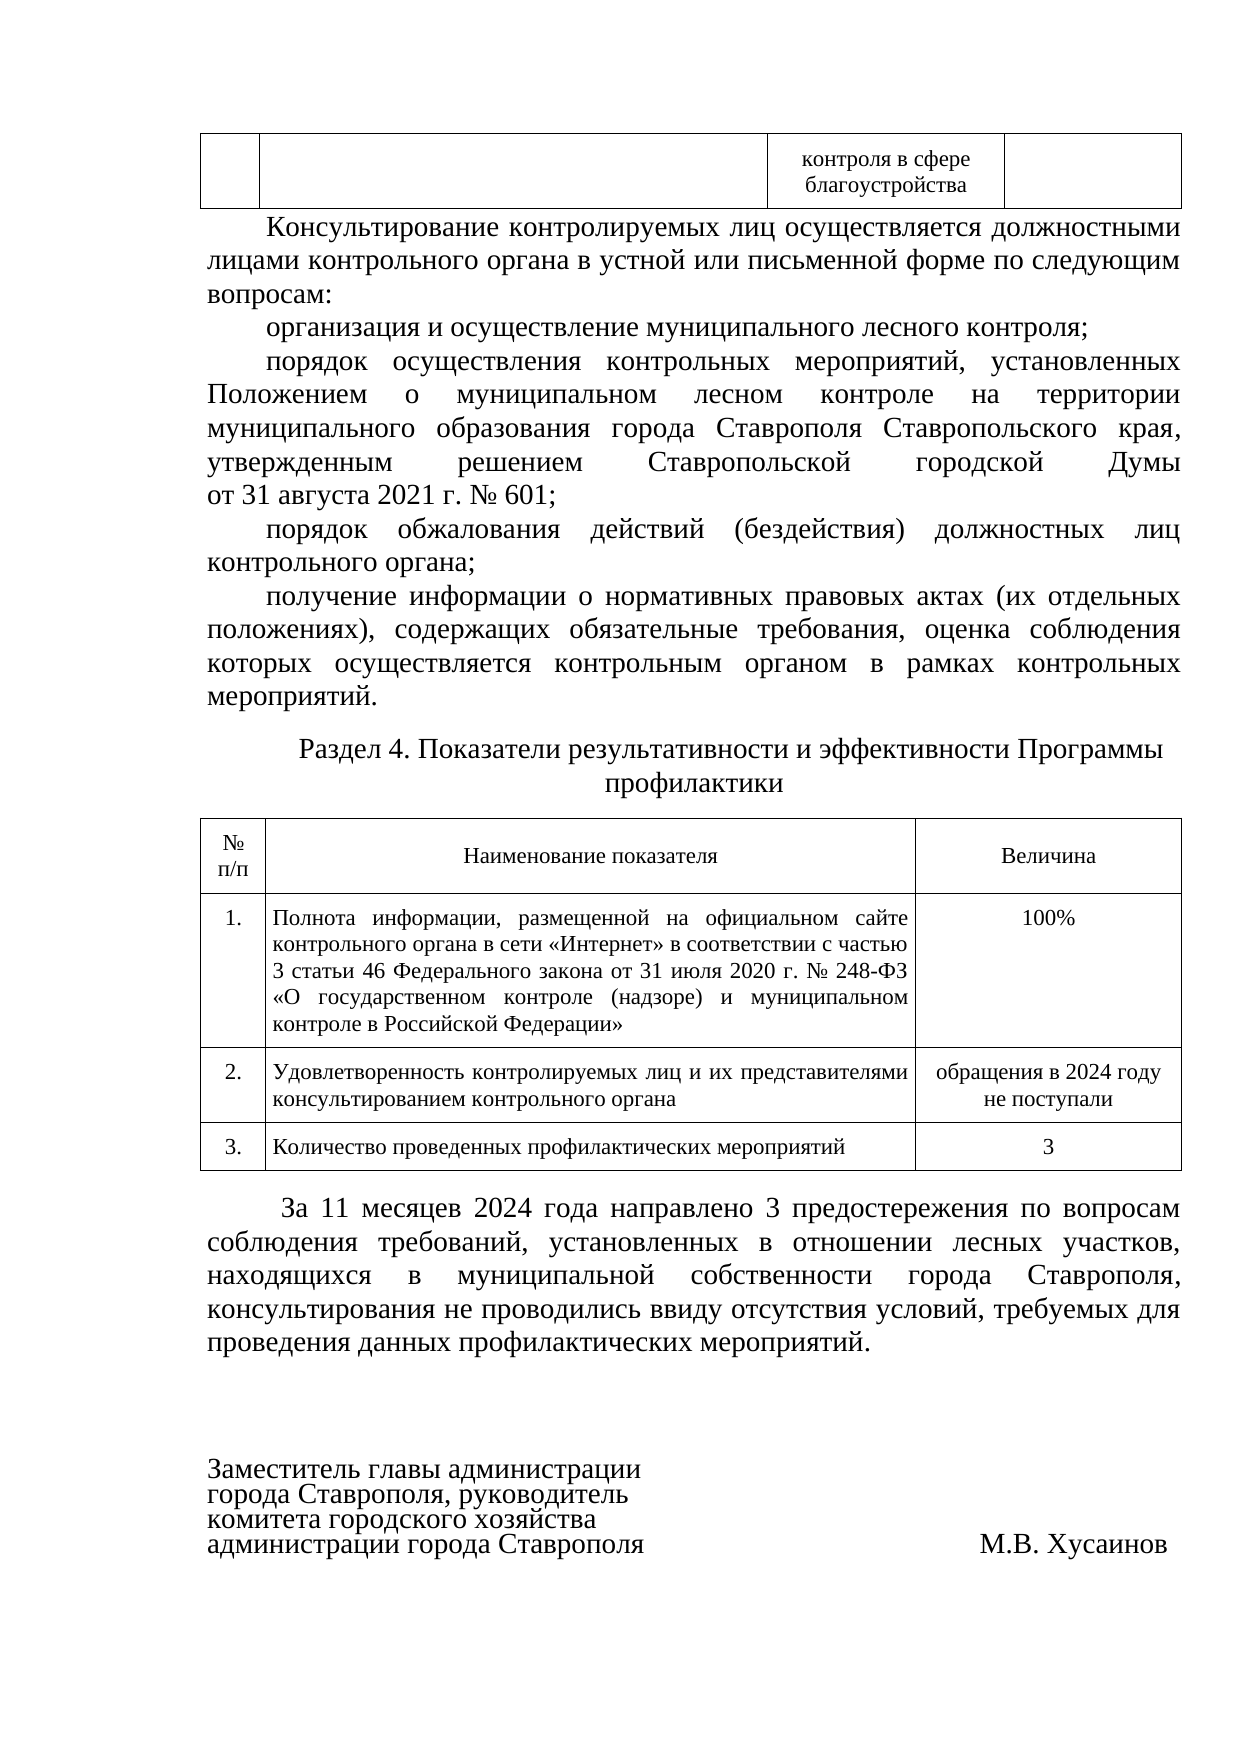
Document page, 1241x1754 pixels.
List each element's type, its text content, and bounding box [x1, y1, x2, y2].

text За 11 месяцев 2024 года направлено 3 предостережения по вопросам соблюдения требований, установленных в отношении лесных участков, находящихся в муниципальной собственности города Ставрополя, консультирования не проводились ввиду отсутствия условий, требуемых для проведения данных профилактических мероприятий. [207, 1190, 1181, 1358]
table_cell 2. [201, 1048, 265, 1122]
text порядок осуществления контрольных мероприятий, установленных Положением о муниципальном лесном контроле на территории муниципального образования города Ставрополя Ставропольского края, утвержденным решением Ставропольской городской Думы от 31 августа 2021 г. № 601; [207, 343, 1181, 511]
text порядок обжалования действий (бездействия) должностных лиц контрольного органа; [207, 511, 1181, 578]
table_header № п/п [201, 819, 265, 892]
table_cell 3. [201, 1123, 265, 1170]
table_cell 1. [201, 894, 265, 1047]
text комитета городского хозяйства [207, 1509, 1181, 1534]
text Раздел 4. Показатели результативности и эффективности Программы профилактики [207, 731, 1181, 798]
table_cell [768, 134, 1004, 208]
table_header Наименование показателя [266, 819, 915, 892]
text администрации города Ставрополя М.В. Хусаинов [207, 1534, 1181, 1559]
table_cell [201, 134, 259, 208]
table_cell 3 [916, 1123, 1181, 1170]
text Заместитель главы администрации [207, 1459, 1181, 1484]
table_cell обращения в 2024 году не поступали [916, 1048, 1181, 1122]
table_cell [260, 134, 767, 208]
text Консультирование контролируемых лиц осуществляется должностными лицами контрольного органа в устной или письменной форме по следующим вопросам: [207, 209, 1181, 309]
table_cell Количество проведенных профилактических мероприятий [266, 1123, 915, 1170]
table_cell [1005, 134, 1181, 208]
text получение информации о нормативных правовых актах (их отдельных положениях), содержащих обязательные требования, оценка соблюдения которых осуществляется контрольным органом в рамках контрольных мероприятий. [207, 578, 1181, 712]
table_cell 100% [916, 894, 1181, 1047]
table_cell Удовлетворенность контролируемых лиц и их представителями консультированием контрольного органа [266, 1048, 915, 1122]
table_header Величина [916, 819, 1181, 892]
text организация и осуществление муниципального лесного контроля; [207, 309, 1181, 343]
table_cell Полнота информации, размещенной на официальном сайте контрольного органа в сети «Интернет» в соответствии с частью 3 статьи 46 Федерального закона от 31 июля 2020 г. № 248-ФЗ «О государственном контроле (надзоре) и муниципальном контроле в Российской Федерации» [266, 894, 915, 1047]
text города Ставрополя, руководитель [207, 1484, 1181, 1509]
